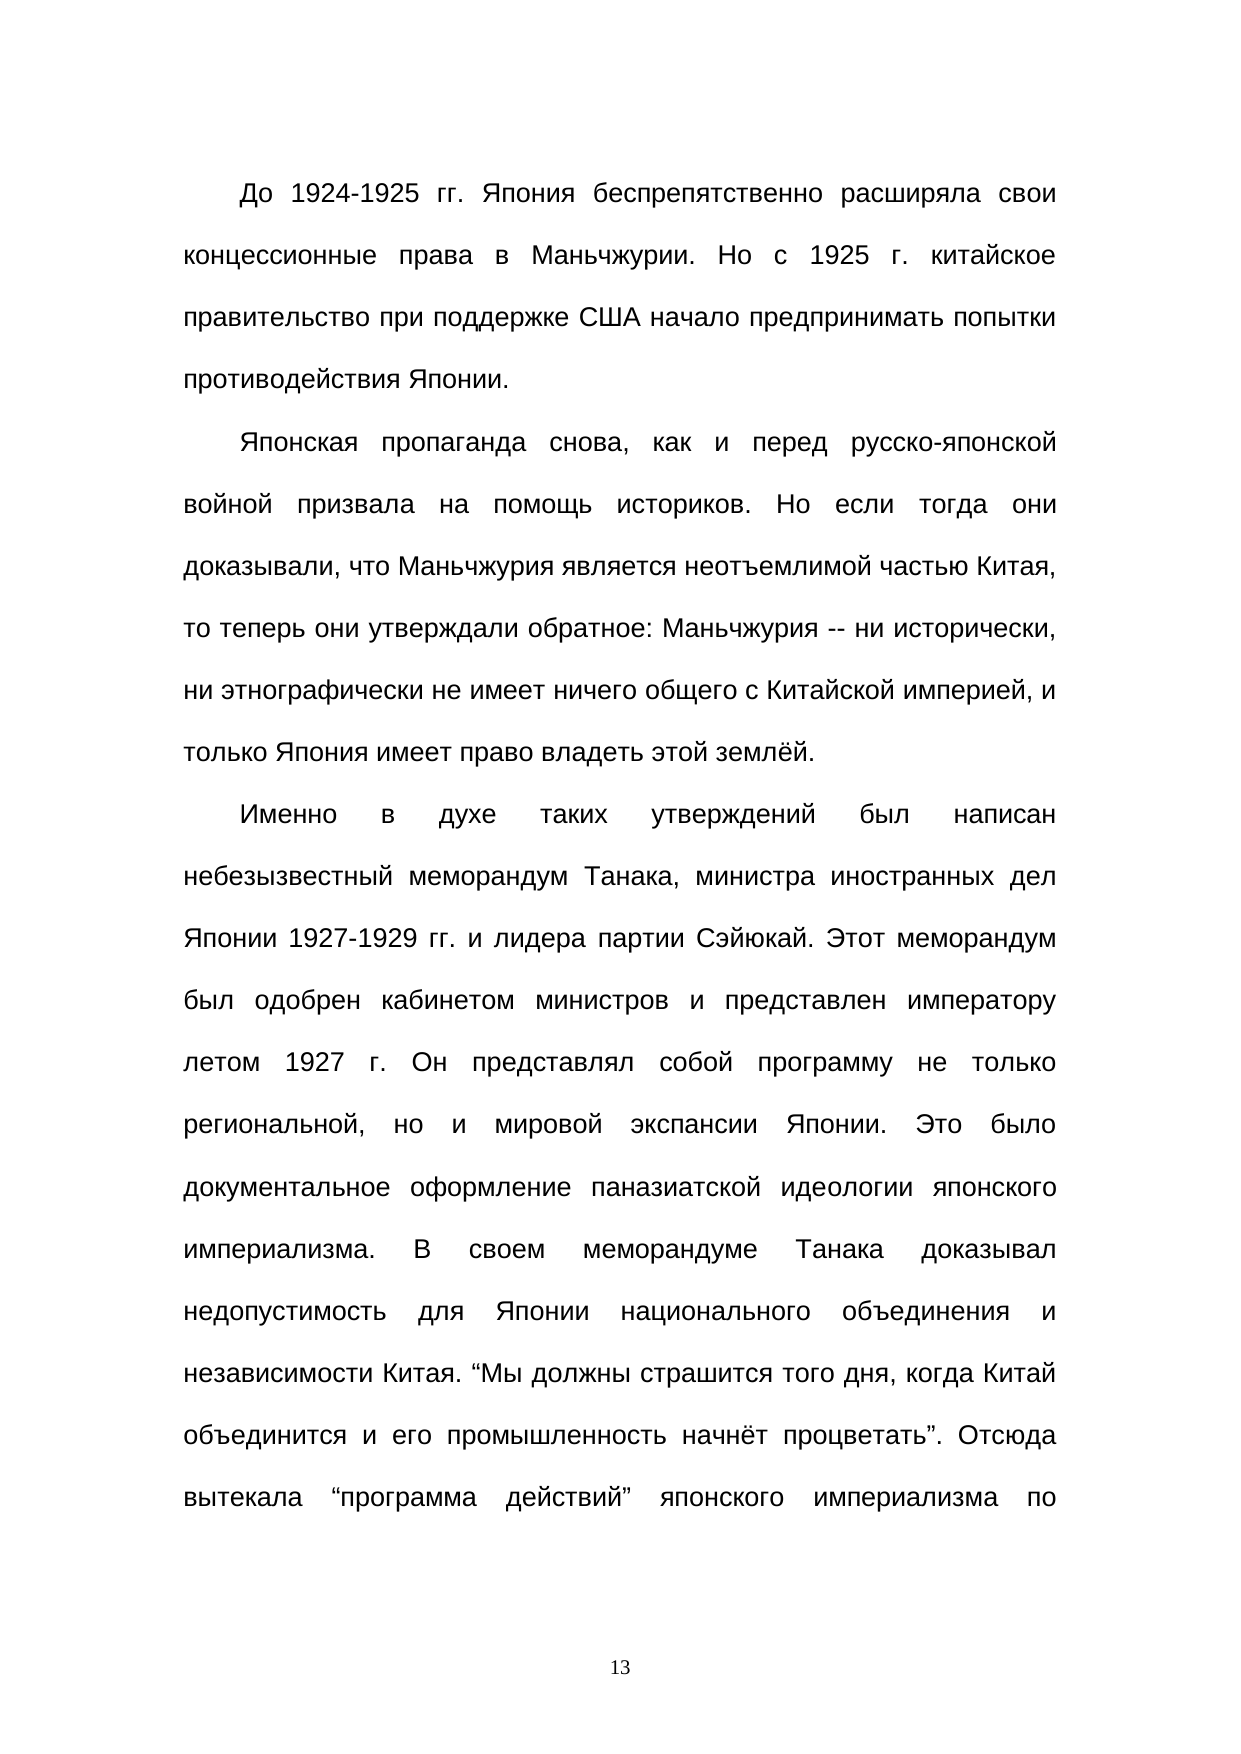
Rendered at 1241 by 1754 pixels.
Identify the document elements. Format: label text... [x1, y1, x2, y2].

text До 1924-1925 гг. Япония беспрепятственно расширяла свои концессионные права в Маньчжурии. Но с 1925 г. китайское правительство при поддержке США начало предпринимать попытки противодействия Японии. [183, 177, 1057, 394]
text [183, 798, 1057, 1512]
text Японская пропаганда снова, как и перед русско-японской войной призвала на помощь историков. Но если тогда они доказывали, что Маньчжурия является неотъемлимой частью Китая, то теперь они утверждали обратное: Маньчжурия -- ни исторически, ни этнографически не имеет ничего общего с Китайской империей, и только Япония имеет право владеть этой землёй. [183, 426, 1057, 767]
